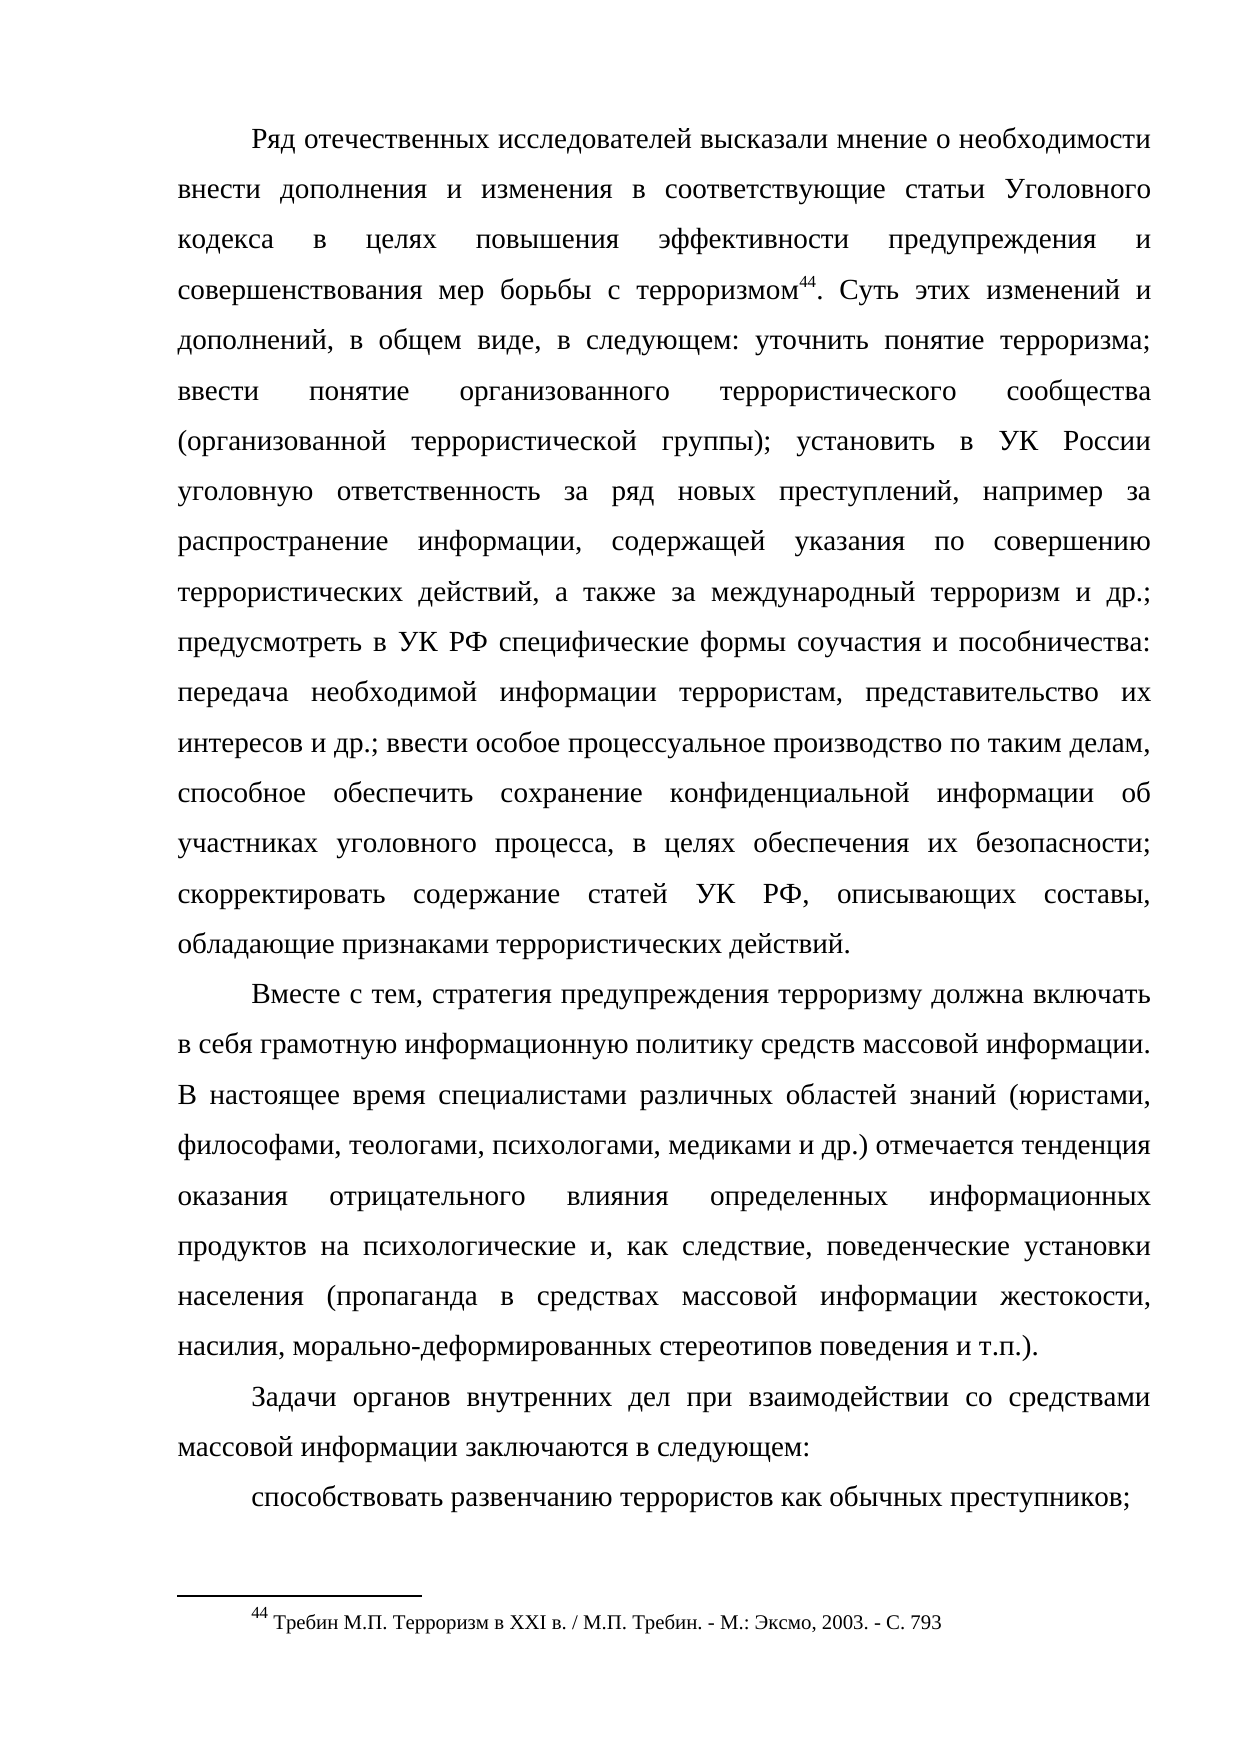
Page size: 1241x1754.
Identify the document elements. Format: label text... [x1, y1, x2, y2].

text Ряд отечественных исследователей высказали мнение о необходимости внести дополнения и изменения в соответствующие статьи Уголовного кодекса в целях повышения эффективности предупреждения и совершенствования мер борьбы с терроризмом. Суть этих изменений и дополнений, в общем виде, в следующем: уточнить понятие терроризма; ввести понятие организованного террористического сообщества (организованной террористической группы); установить в УК России уголовную ответственность за ряд новых преступлений, например за распространение информации, содержащей указания по совершению террористических действий, а также за международный терроризм и др.; предусмотреть в УК РФ специфические формы соучастия и пособничества: передача необходимой информации террористам, представительство их интересов и др.; ввести особое процессуальное производство по таким делам, способное обеспечить сохранение конфиденциальной информации об участниках уголовного процесса, в целях обеспечения их безопасности; скорректировать содержание статей УК РФ, описывающих составы, обладающие признаками террористических действий. [177, 121, 1152, 959]
text способствовать развенчанию террористов как обычных преступников; [177, 1479, 1152, 1513]
text Вместе с тем, стратегия предупреждения терроризму должна включать в себя грамотную информационную политику средств массовой информации. В настоящее время специалистами различных областей знаний (юристами, философами, теологами, психологами, медиками и др.) отмечается тенденция оказания отрицательного влияния определенных информационных продуктов на психологические и, как следствие, поведенческие установки населения (пропаганда в средствах массовой информации жестокости, насилия, морально-деформированных стереотипов поведения и т.п.). [177, 976, 1152, 1362]
text Задачи органов внутренних дел при взаимодействии со средствами массовой информации заключаются в следующем: [177, 1379, 1152, 1463]
